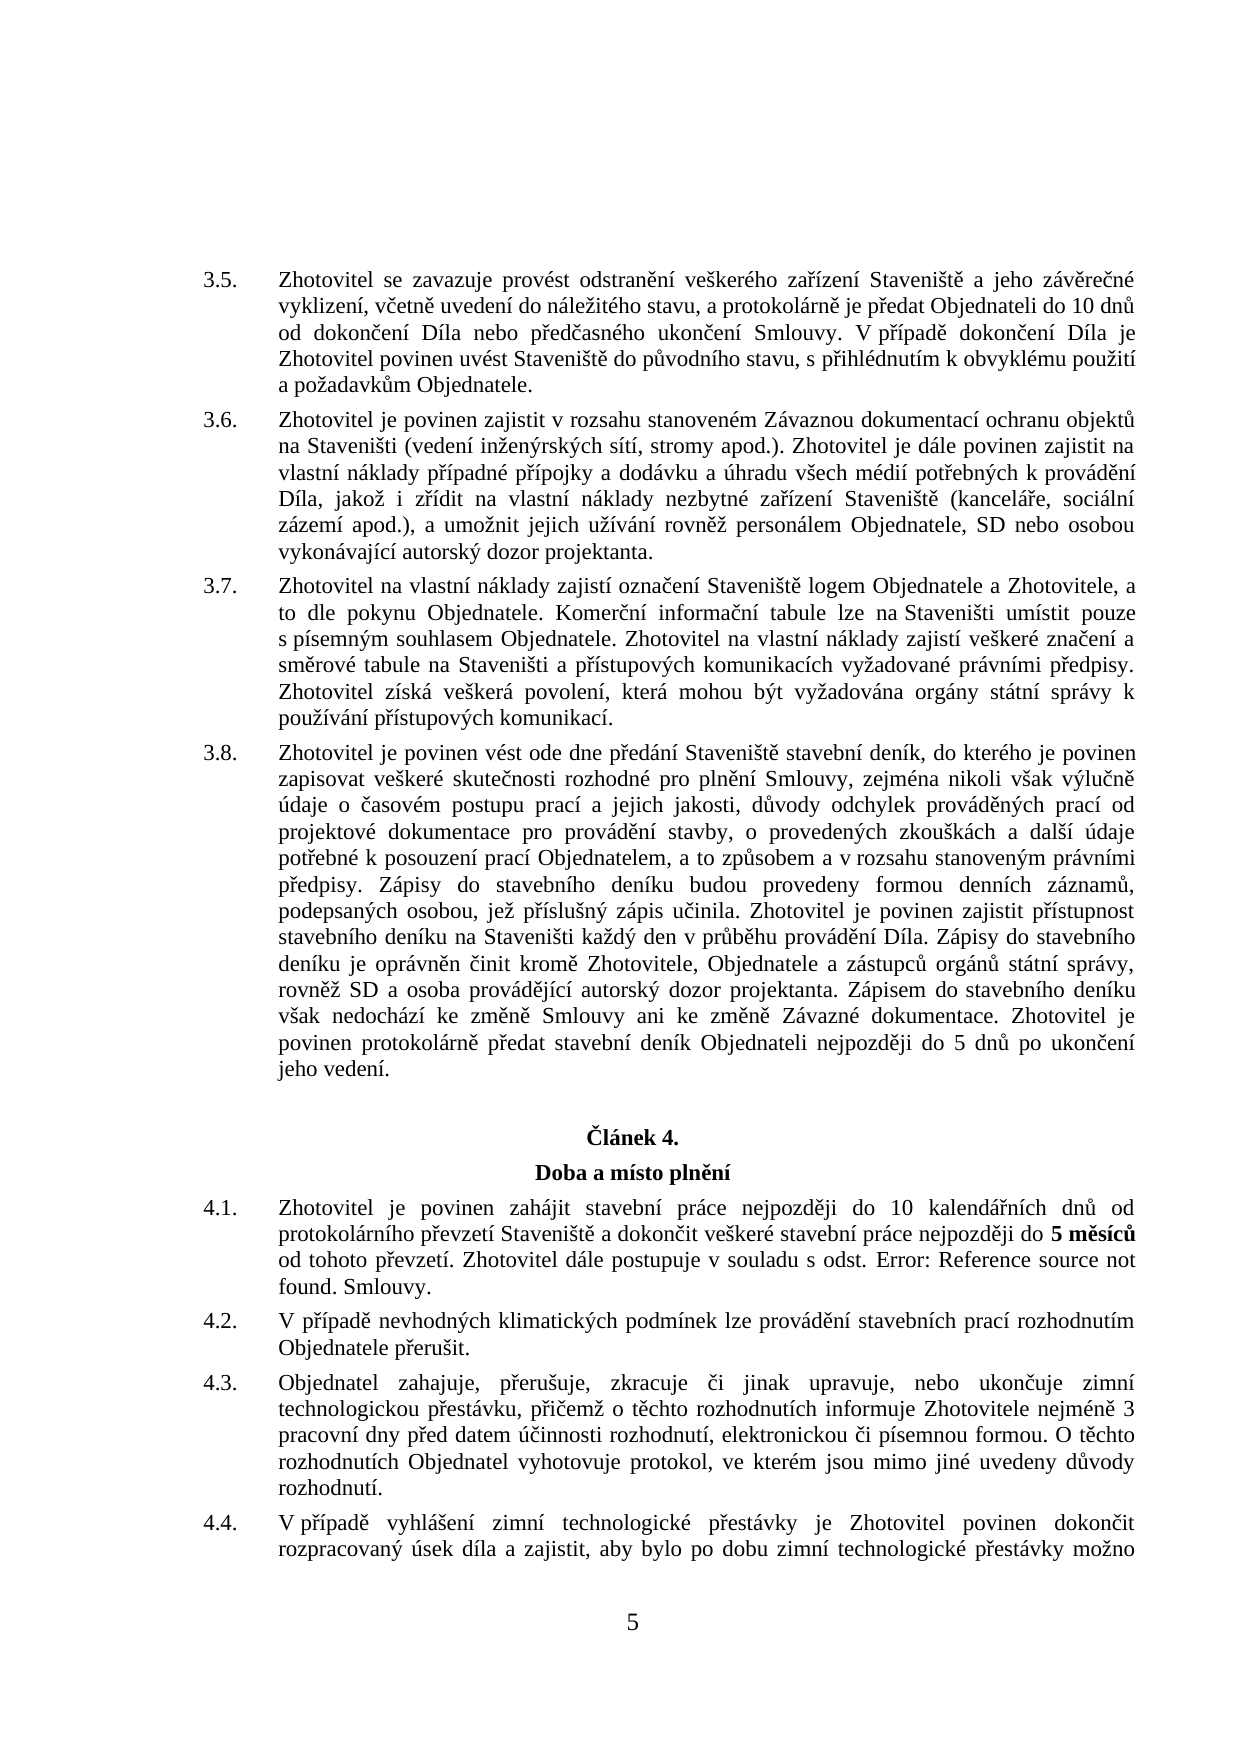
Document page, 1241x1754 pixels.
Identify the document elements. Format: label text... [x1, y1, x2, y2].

list Objednatel zahajuje, přerušuje, zkracuje či jinak upravuje, nebo ukončuje zimní technologickou přestávku, přičemž o těchto rozhodnutích informuje Zhotovitele nejméně 3 pracovní dny před datem účinnosti rozhodnutí, elektronickou či písemnou formou. O těchto rozhodnutích Objednatel vyhotovuje protokol, ve kterém jsou mimo jiné uvedeny důvody rozhodnutí. [203, 1369, 1136, 1500]
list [203, 1509, 1136, 1561]
text Zhotovitel na vlastní náklady zajistí označení Staveniště logem Objednatele a Zhotovitele, a to dle pokynu Objednatele. Komerční informační tabule lze na Staveništi umístit pouze s písemným souhlasem Objednatele. Zhotovitel na vlastní náklady zajistí veškeré značení a směrové tabule na Staveništi a přístupových komunikacích vyžadované právními předpisy. Zhotovitel získá veškerá povolení, která mohou být vyžadována orgány státní správy k používání přístupových komunikací. [203, 572, 1136, 731]
text Zhotovitel je povinen zajistit v rozsahu stanoveném Závaznou dokumentací ochranu objektů na Staveništi (vedení inženýrských sítí, stromy apod.). Zhotovitel je dále povinen zajistit na vlastní náklady případné přípojky a dodávku a úhradu všech médií potřebných k provádění Díla, jakož i zřídit na vlastní náklady nezbytné zařízení Staveniště (kanceláře, sociální zázemí apod.), a umožnit jejich užívání rovněž personálem Objednatele, SD nebo osobou vykonávající autorský dozor projektanta. [203, 406, 1136, 564]
list V případě nevhodných klimatických podmínek lze provádění stavebních prací rozhodnutím Objednatele přerušit. [203, 1308, 1136, 1360]
list Zhotovitel se zavazuje provést odstranění veškerého zařízení Staveniště a jeho závěrečné vyklizení, včetně uvedení do náležitého stavu, a protokolárně je předat Objednateli do 10 dnů od dokončení Díla nebo předčasného ukončení Smlouvy. V případě dokončení Díla je Zhotovitel povinen uvést Staveniště do původního stavu, s přihlédnutím k obvyklému použití a požadavkům Objednatele. [203, 266, 1136, 398]
text Zhotovitel je povinen vést ode dne předání Staveniště stavební deník, do kterého je povinen zapisovat veškeré skutečnosti rozhodné pro plnění Smlouvy, zejména nikoli však výlučně údaje o časovém postupu prací a jejich jakosti, důvody odchylek prováděných prací od projektové dokumentace pro provádění stavby, o provedených zkouškách a další údaje potřebné k posouzení prací Objednatelem, a to způsobem a v rozsahu stanoveným právními předpisy. Zápisy do stavebního deníku budou provedeny formou denních záznamů, podepsaných osobou, jež příslušný zápis učinila. Zhotovitel je povinen zajistit přístupnost stavebního deníku na Staveništi každý den v průběhu provádění Díla. Zápisy do stavebního deníku je oprávněn činit kromě Zhotovitele, Objednatele a zástupců orgánů státní správy, rovněž SD a osoba provádějící autorský dozor projektanta. Zápisem do stavebního deníku však nedochází ke změně Smlouvy ani ke změně Závazné dokumentace. Zhotovitel je povinen protokolárně předat stavební deník Objednateli nejpozději do 5 dnů po ukončení jeho vedení. [203, 739, 1136, 1081]
text Doba a místo plnění [129, 1159, 1136, 1186]
